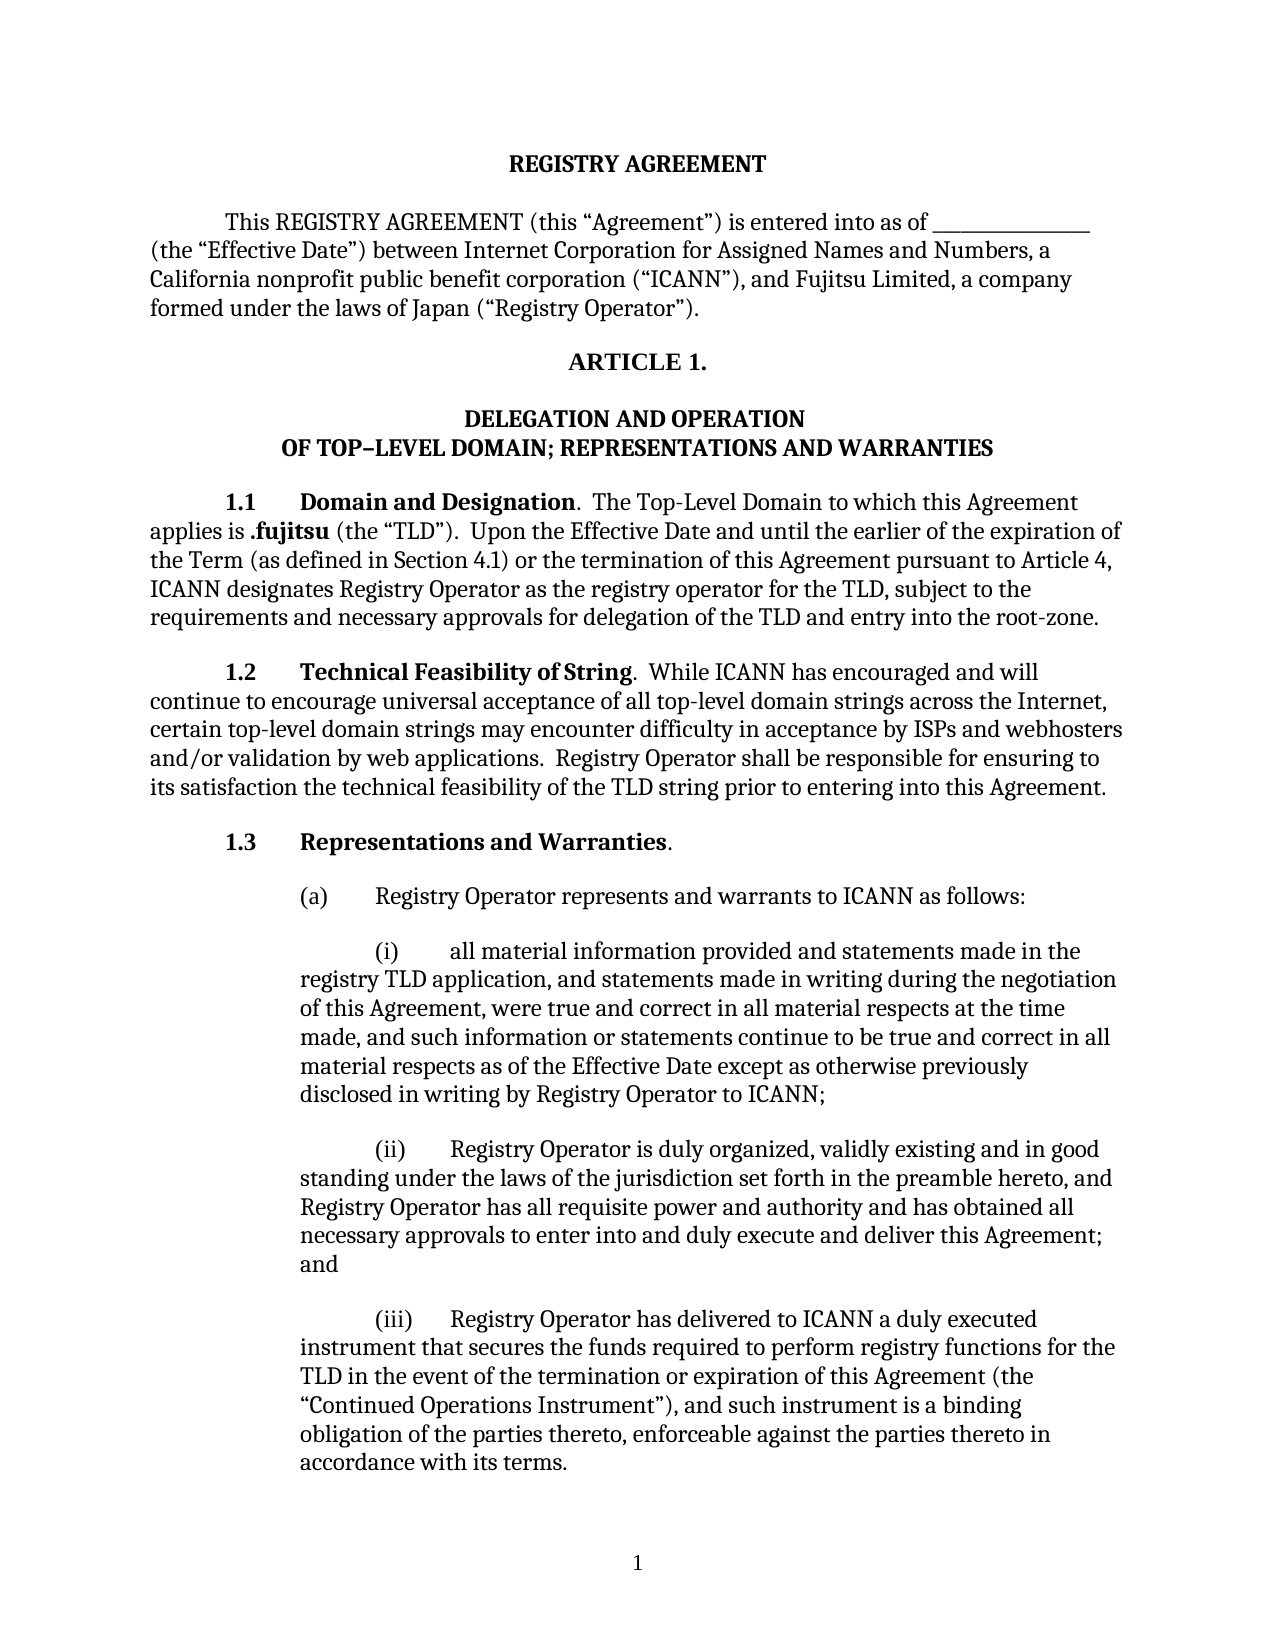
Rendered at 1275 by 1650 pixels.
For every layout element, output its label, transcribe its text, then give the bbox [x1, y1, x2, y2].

text Representations and Warranties. [150, 827, 1125, 856]
text Technical Feasibility of String. While ICANN has encouraged and will continue to encourage universal acceptance of all top-level domain strings across the Internet, certain top-level domain strings may encounter difficulty in acceptance by ISPs and webhosters and/or validation by web applications. Registry Operator shall be responsible for ensuring to its satisfaction the technical feasibility of the TLD string prior to entering into this Agreement. [150, 657, 1125, 802]
text Registry Operator is duly organized, validly existing and in good standing under the laws of the jurisdiction set forth in the preamble hereto, and Registry Operator has all requisite power and authority and has obtained all necessary approvals to enter into and duly execute and deliver this Agreement; and [300, 1134, 1125, 1279]
text This REGISTRY AGREEMENT (this “Agreement”) is entered into as of _________________ (the “Effective Date”) between Internet Corporation for Assigned Names and Numbers, a California nonprofit public benefit corporation (“ICANN”), and Fujitsu Limited, a company formed under the laws of Japan (“Registry Operator”). [150, 207, 1125, 322]
text DELEGATION AND OPERATION OF TOP–LEVEL DOMAIN; REPRESENTATIONS AND WARRANTIES [150, 347, 1125, 462]
text all material information provided and statements made in the registry TLD application, and statements made in writing during the negotiation of this Agreement, were true and correct in all material respects at the time made, and such information or statements continue to be true and correct in all material respects as of the Effective Date except as otherwise previously disclosed in writing by Registry Operator to ICANN; [300, 936, 1125, 1109]
text Domain and Designation. The Top-Level Domain to which this Agreement applies is .fujitsu (the “TLD”). Upon the Effective Date and until the earlier of the expiration of the Term (as defined in Section 4.1) or the termination of this Agreement pursuant to Article 4, ICANN designates Registry Operator as the registry operator for the TLD, subject to the requirements and necessary approvals for delegation of the TLD and entry into the root-zone. [150, 487, 1125, 632]
title REGISTRY AGREEMENT [150, 150, 1125, 179]
text Registry Operator has delivered to ICANN a duly executed instrument that secures the funds required to perform registry functions for the TLD in the event of the termination or expiration of this Agreement (the “Continued Operations Instrument”), and such instrument is a binding obligation of the parties thereto, enforceable against the parties thereto in accordance with its terms. [300, 1304, 1125, 1477]
text Registry Operator represents and warrants to ICANN as follows: [150, 881, 1125, 911]
